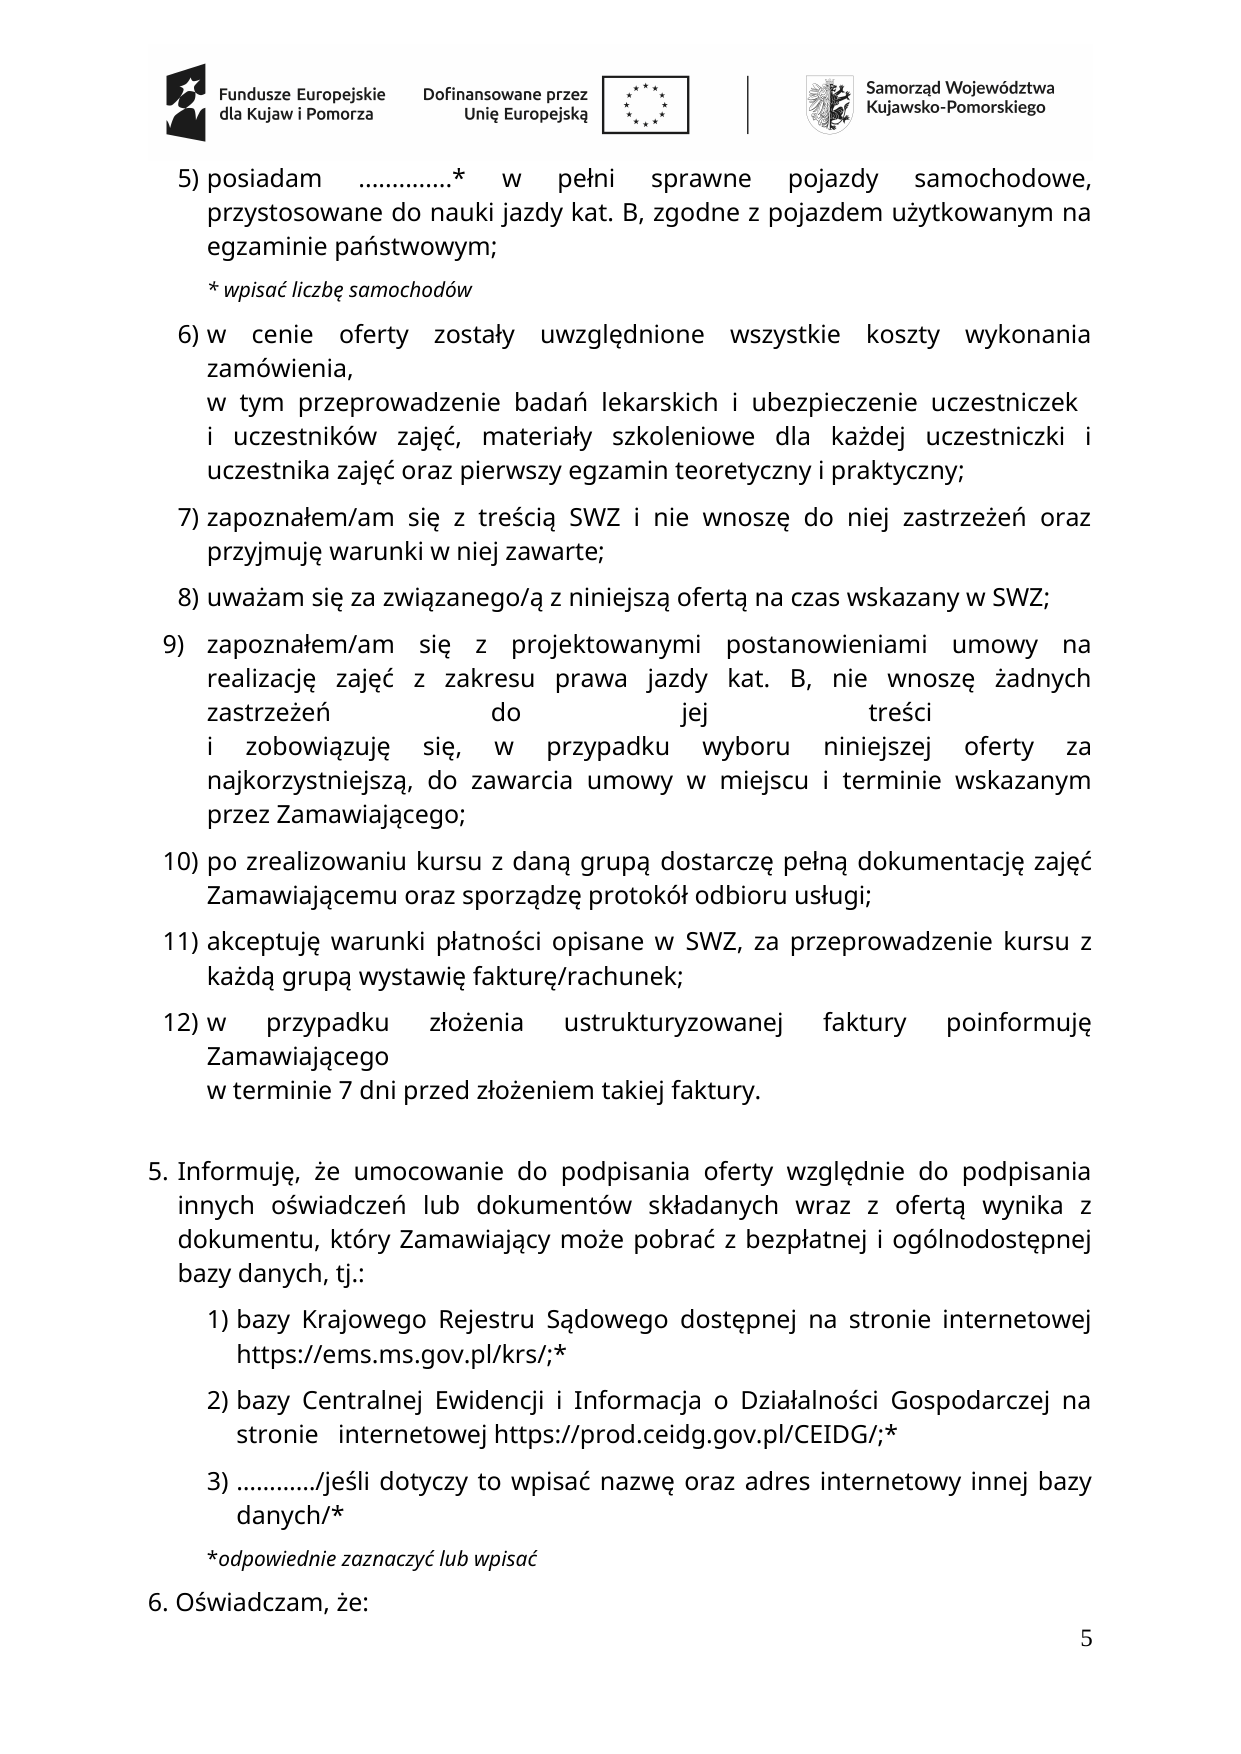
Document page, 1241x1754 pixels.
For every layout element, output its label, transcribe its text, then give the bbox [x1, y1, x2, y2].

list zapoznałem/am się z projektowanymi postanowieniami umowy na realizację zajęć z zakresu prawa jazdy kat. B, nie wnoszę żadnych zastrzeżeń do jej treści i zobowiązuję się, w przypadku wyboru niniejszej oferty za najkorzystniejszą, do zawarcia umowy w miejscu i terminie wskazanym przez Zamawiającego; [162, 627, 1093, 831]
list bazy Centralnej Ewidencji i Informacja o Działalności Gospodarczej na stronie internetowej https://prod.ceidg.gov.pl/CEIDG/;* [207, 1383, 1093, 1451]
list bazy Krajowego Rejestru Sądowego dostępnej na stronie internetowej https://ems.ms.gov.pl/krs/;* [207, 1302, 1093, 1370]
list zapoznałem/am się z treścią SWZ i nie wnoszę do niej zastrzeżeń oraz przyjmuję warunki w niej zawarte; [177, 499, 1093, 567]
list akceptuję warunki płatności opisane w SWZ, za przeprowadzenie kursu z każdą grupą wystawię fakturę/rachunek; [162, 924, 1093, 992]
list w przypadku złożenia ustrukturyzowanej faktury poinformuję Zamawiającego w terminie 7 dni przed złożeniem takiej faktury. [162, 1005, 1093, 1107]
list Informuję, że umocowanie do podpisania oferty względnie do podpisania innych oświadczeń lub dokumentów składanych wraz z ofertą wynika z dokumentu, który Zamawiający może pobrać z bezpłatnej i ogólnodostępnej bazy danych, tj.: [148, 1153, 1093, 1290]
list posiadam ..............* w pełni sprawne pojazdy samochodowe, przystosowane do nauki jazdy kat. B, zgodne z pojazdem użytkowanym na egzaminie państwowym; [177, 161, 1093, 263]
text *odpowiednie zaznaczyć lub wpisać [207, 1544, 1093, 1572]
list po zrealizowaniu kursu z daną grupą dostarczę pełną dokumentację zajęć Zamawiającemu oraz sporządzę protokół odbioru usługi; [162, 843, 1093, 912]
picture [147, 44, 1093, 161]
text 6. Oświadczam, że: [148, 1585, 1093, 1619]
list w cenie oferty zostały uwzględnione wszystkie koszty wykonania zamówienia, w tym przeprowadzenie badań lekarskich i ubezpieczenie uczestniczek i uczestników zajęć, materiały szkoleniowe dla każdej uczestniczki i uczestnika zajęć oraz pierwszy egzamin teoretyczny i praktyczny; [177, 317, 1093, 487]
list …………/jeśli dotyczy to wpisać nazwę oraz adres internetowy innej bazy danych/* [207, 1463, 1093, 1532]
text * wpisać liczbę samochodów [207, 276, 1093, 304]
list uważam się za związanego/ą z niniejszą ofertą na czas wskazany w SWZ; [177, 580, 1093, 614]
